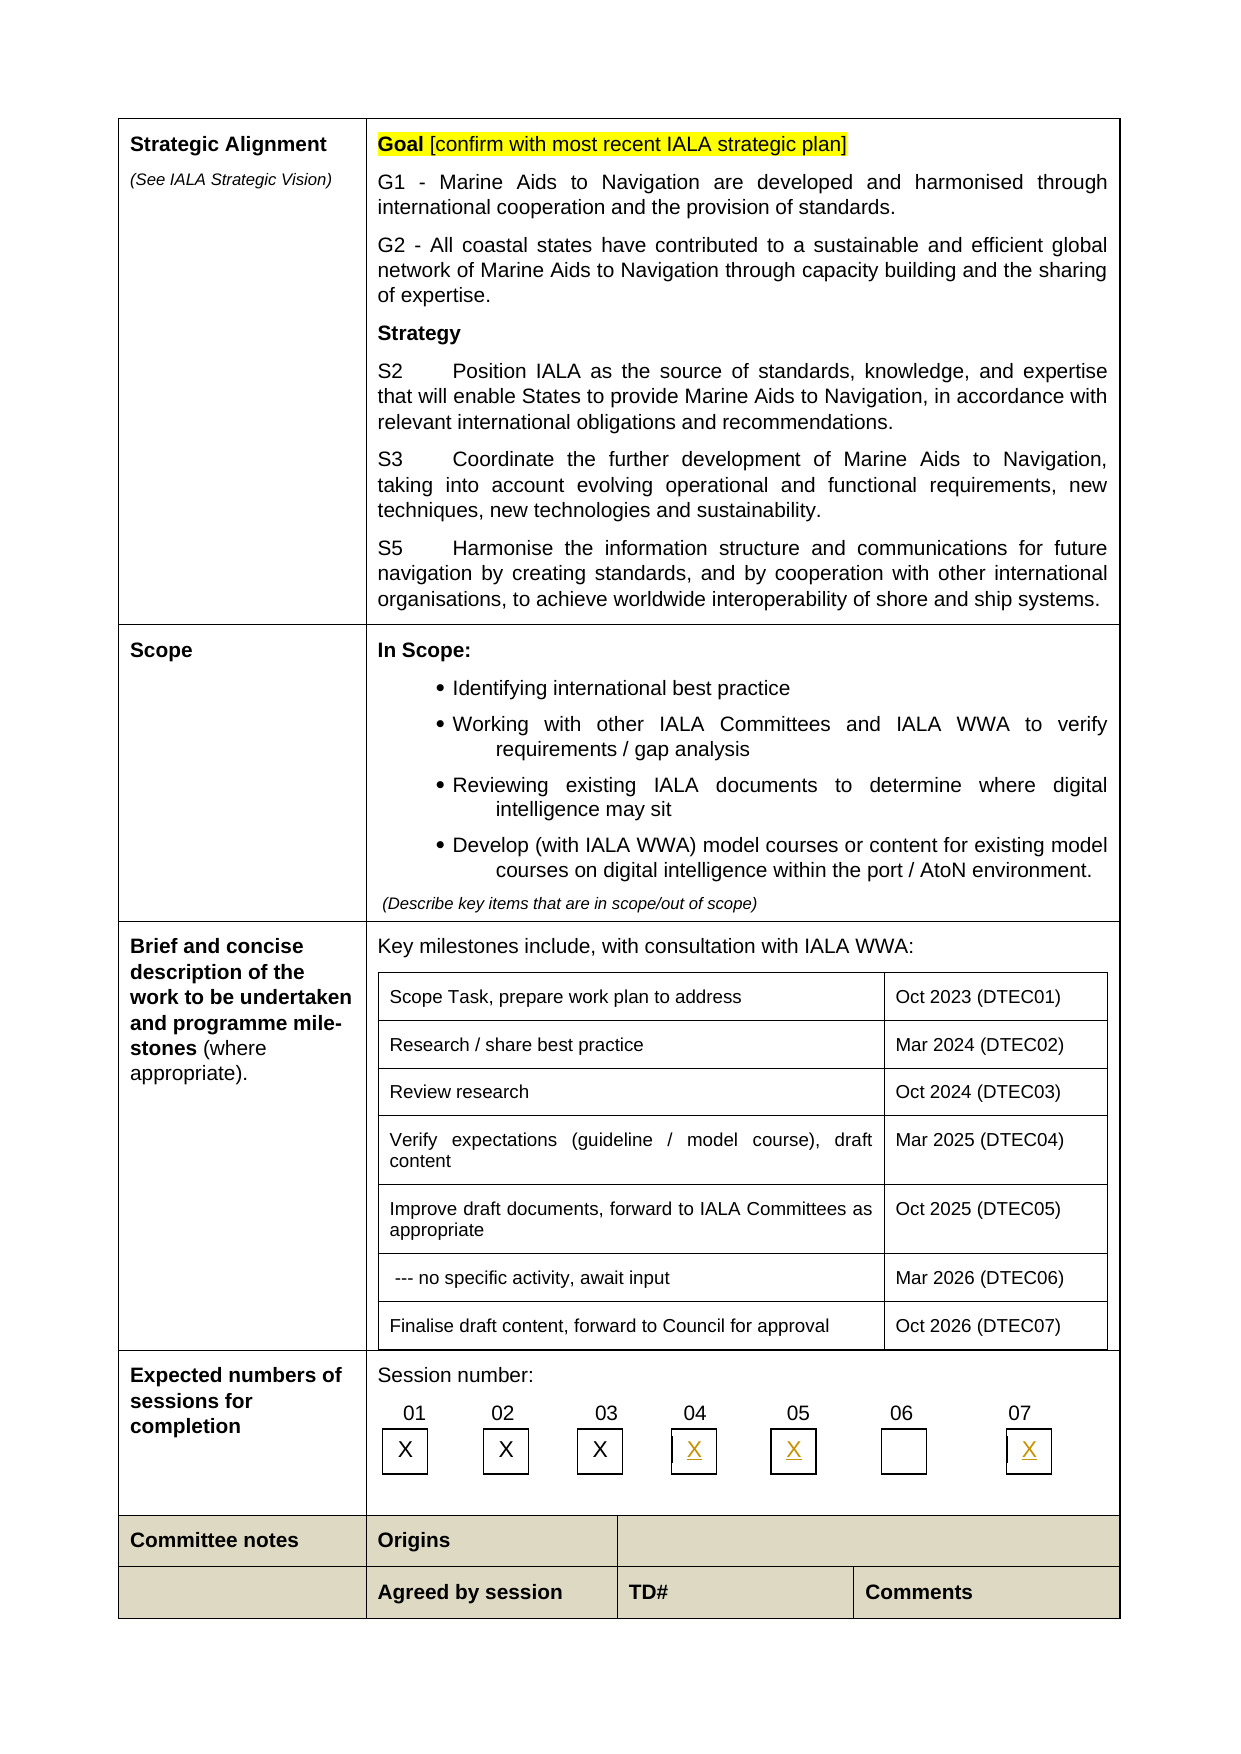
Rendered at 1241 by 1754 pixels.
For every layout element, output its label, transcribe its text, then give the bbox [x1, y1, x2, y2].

table_cell Goal [confirm with most recent IALA strategic plan] G1 - Marine Aids to Navigation are developed and harmonised through international cooperation and the provision of standards. G2 - All coastal states have contributed to a sustainable and efficient global network of Marine Aids to Navigation through capacity building and the sharing of expertise. Strategy S2 Position IALA as the source of standards, knowledge, and expertise that will enable States to provide Marine Aids to Navigation, in accordance with relevant international obligations and recommendations. S3 Coordinate the further development of Marine Aids to Navigation, taking into account evolving operational and functional requirements, new techniques, new technologies and sustainability. S5 Harmonise the information structure and communications for future navigation by creating standards, and by cooperation with other international organisations, to achieve worldwide interoperability of shore and ship systems. [367, 119, 1119, 624]
table_cell Strategic Alignment (See IALA Strategic Vision) [119, 119, 366, 624]
table_cell [618, 1516, 1119, 1566]
table_cell [119, 1567, 366, 1618]
table_cell Session number: 01 02 03 04 05 06 07 [367, 1351, 1119, 1514]
table_cell TD# [618, 1567, 853, 1618]
table_cell Expected numbers of sessions for completion [119, 1351, 366, 1514]
table_cell Scope [119, 625, 366, 921]
table_cell Committee notes [119, 1516, 366, 1566]
table_cell Key milestones include, with consultation with IALA WWA: [367, 922, 1119, 1350]
table_cell Agreed by session [367, 1567, 617, 1618]
table_cell Comments [854, 1567, 1119, 1618]
table_cell Brief and concise description of the work to be undertaken and programme milestones (where appropriate). [119, 922, 366, 1350]
table_cell Origins [367, 1516, 617, 1566]
table_cell In Scope: Identifying international best practice Working with other IALA Committees and IALA WWA to verify requirements / gap analysis Reviewing existing IALA documents to determine where digital intelligence may sit Develop (with IALA WWA) model courses or content for existing model courses on digital intelligence within the port / AtoN environment. (Describe key items that are in scope/out of scope) [367, 625, 1119, 921]
